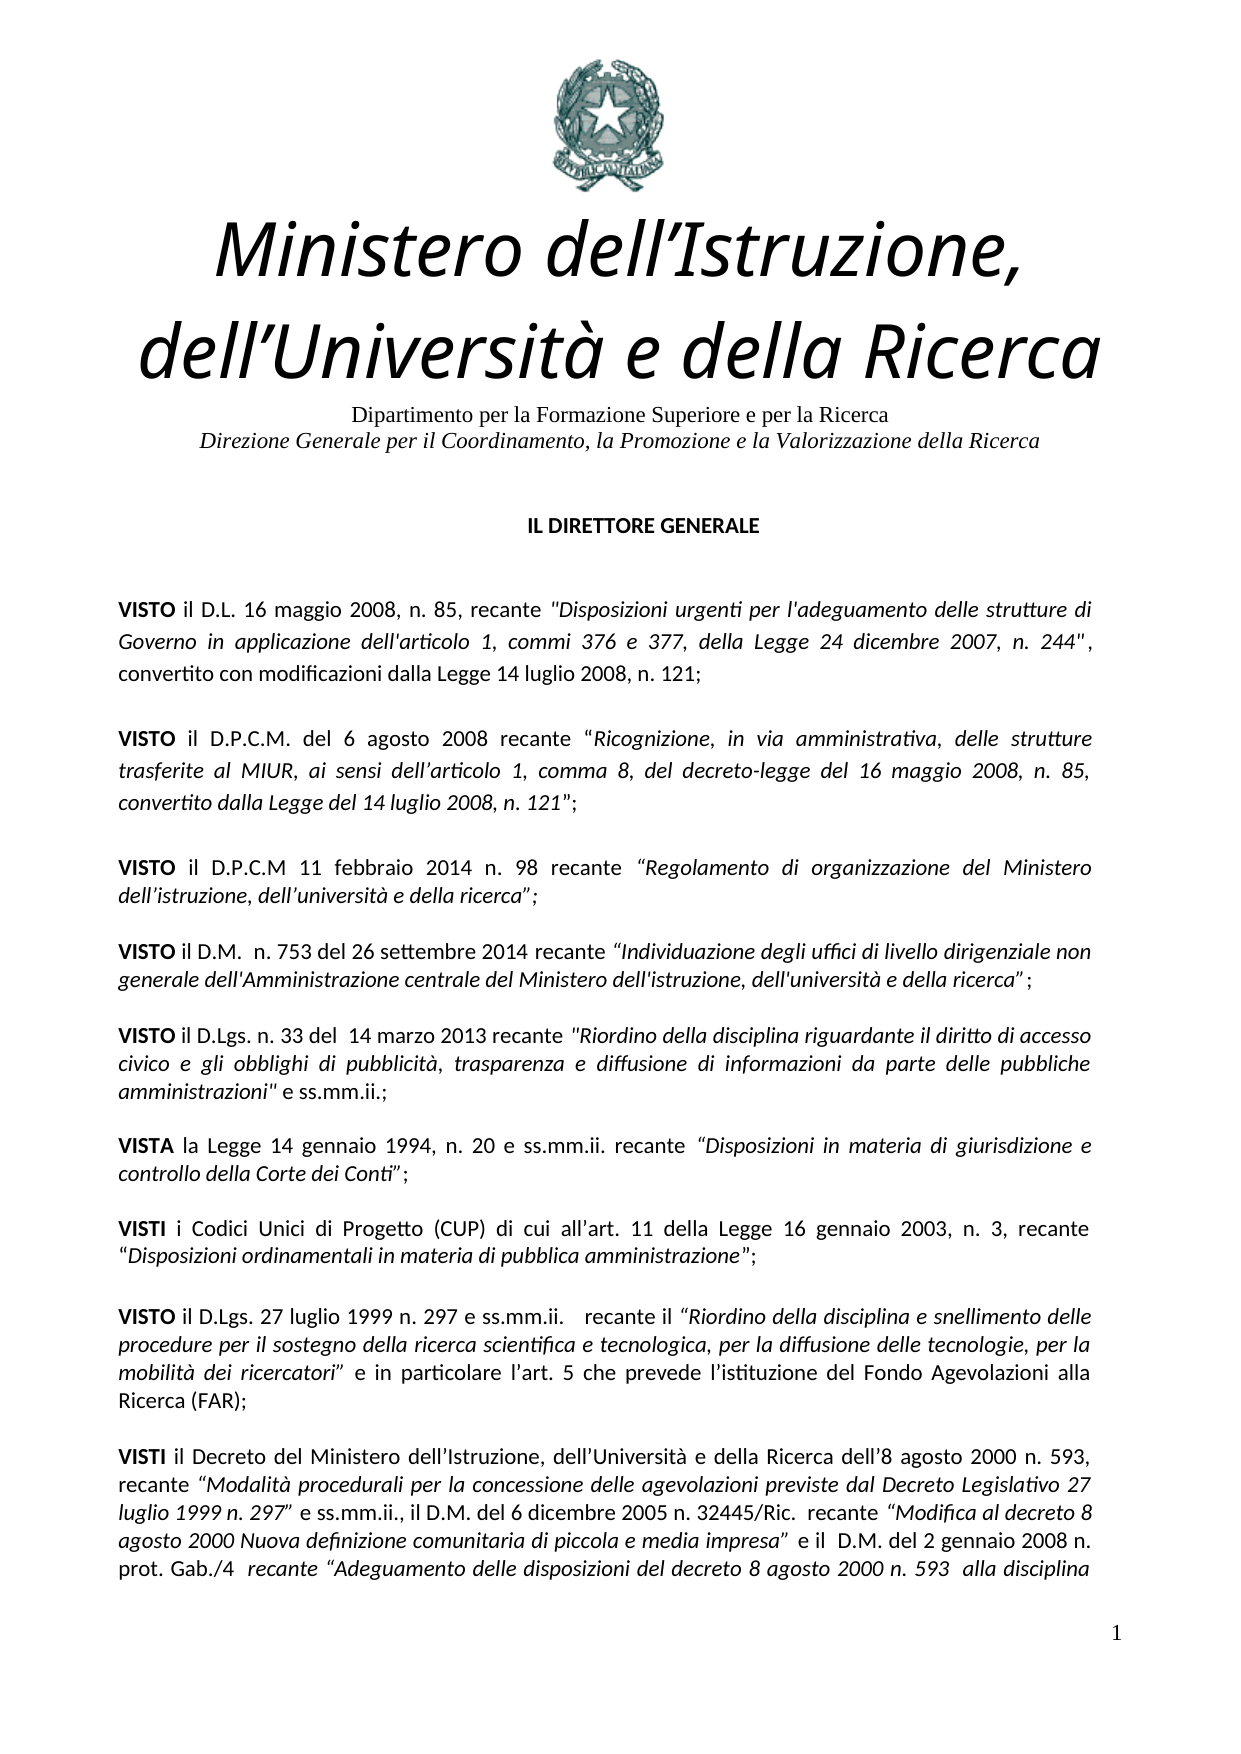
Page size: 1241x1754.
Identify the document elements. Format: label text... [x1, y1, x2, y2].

text VISTO il D.P.C.M. del 6 agosto 2008 recante “Ricognizione, in via amministrativa, delle strutture trasferite al MIUR, ai sensi dell’articolo 1, comma 8, del decreto-legge del 16 maggio 2008, n. 85, convertito dalla Legge del 14 luglio 2008, n. 121”; [118, 724, 1093, 816]
text VISTO il D.Lgs. 27 luglio 1999 n. 297 e ss.mm.ii. recante il “Riordino della disciplina e snellimento delle procedure per il sostegno della ricerca scientifica e tecnologica, per la diffusione delle tecnologie, per la mobilità dei ricercatori” e in particolare l’art. 5 che prevede l’istituzione del Fondo Agevolazioni alla Ricerca (FAR); [118, 1302, 1093, 1414]
text VISTO il D.M. n. 753 del 26 settembre 2014 recante “Individuazione degli uffici di livello dirigenziale non generale dell'Amministrazione centrale del Ministero dell'istruzione, dell'università e della ricerca”; [118, 937, 1093, 993]
text VISTA la Legge 14 gennaio 1994, n. 20 e ss.mm.ii. recante “Disposizioni in materia di giurisdizione e controllo della Corte dei Conti”; [118, 1131, 1093, 1187]
picture [551, 59, 689, 197]
text VISTO il D.Lgs. n. 33 del 14 marzo 2013 recante "Riordino della disciplina riguardante il diritto di accesso civico e gli obblighi di pubblicità, trasparenza e diffusione di informazioni da parte delle pubbliche amministrazioni" e ss.mm.ii.; [118, 1021, 1093, 1105]
text VISTO il D.L. 16 maggio 2008, n. 85, recante "Disposizioni urgenti per l'adeguamento delle strutture di Governo in applicazione dell'articolo 1, commi 376 e 377, della Legge 24 dicembre 2007, n. 244", convertito con modificazioni dalla Legge 14 luglio 2008, n. 121; [118, 595, 1093, 688]
text VISTO il D.P.C.M 11 febbraio 2014 n. 98 recante “Regolamento di organizzazione del Ministero dell’istruzione, dell’università e della ricerca”; [118, 853, 1093, 909]
text IL DIRETTORE GENERALE [148, 511, 1078, 539]
text VISTI i Codici Unici di Progetto (CUP) di cui all’art. 11 della Legge 16 gennaio 2003, n. 3, recante “Disposizioni ordinamentali in materia di pubblica amministrazione”; [118, 1214, 1093, 1270]
